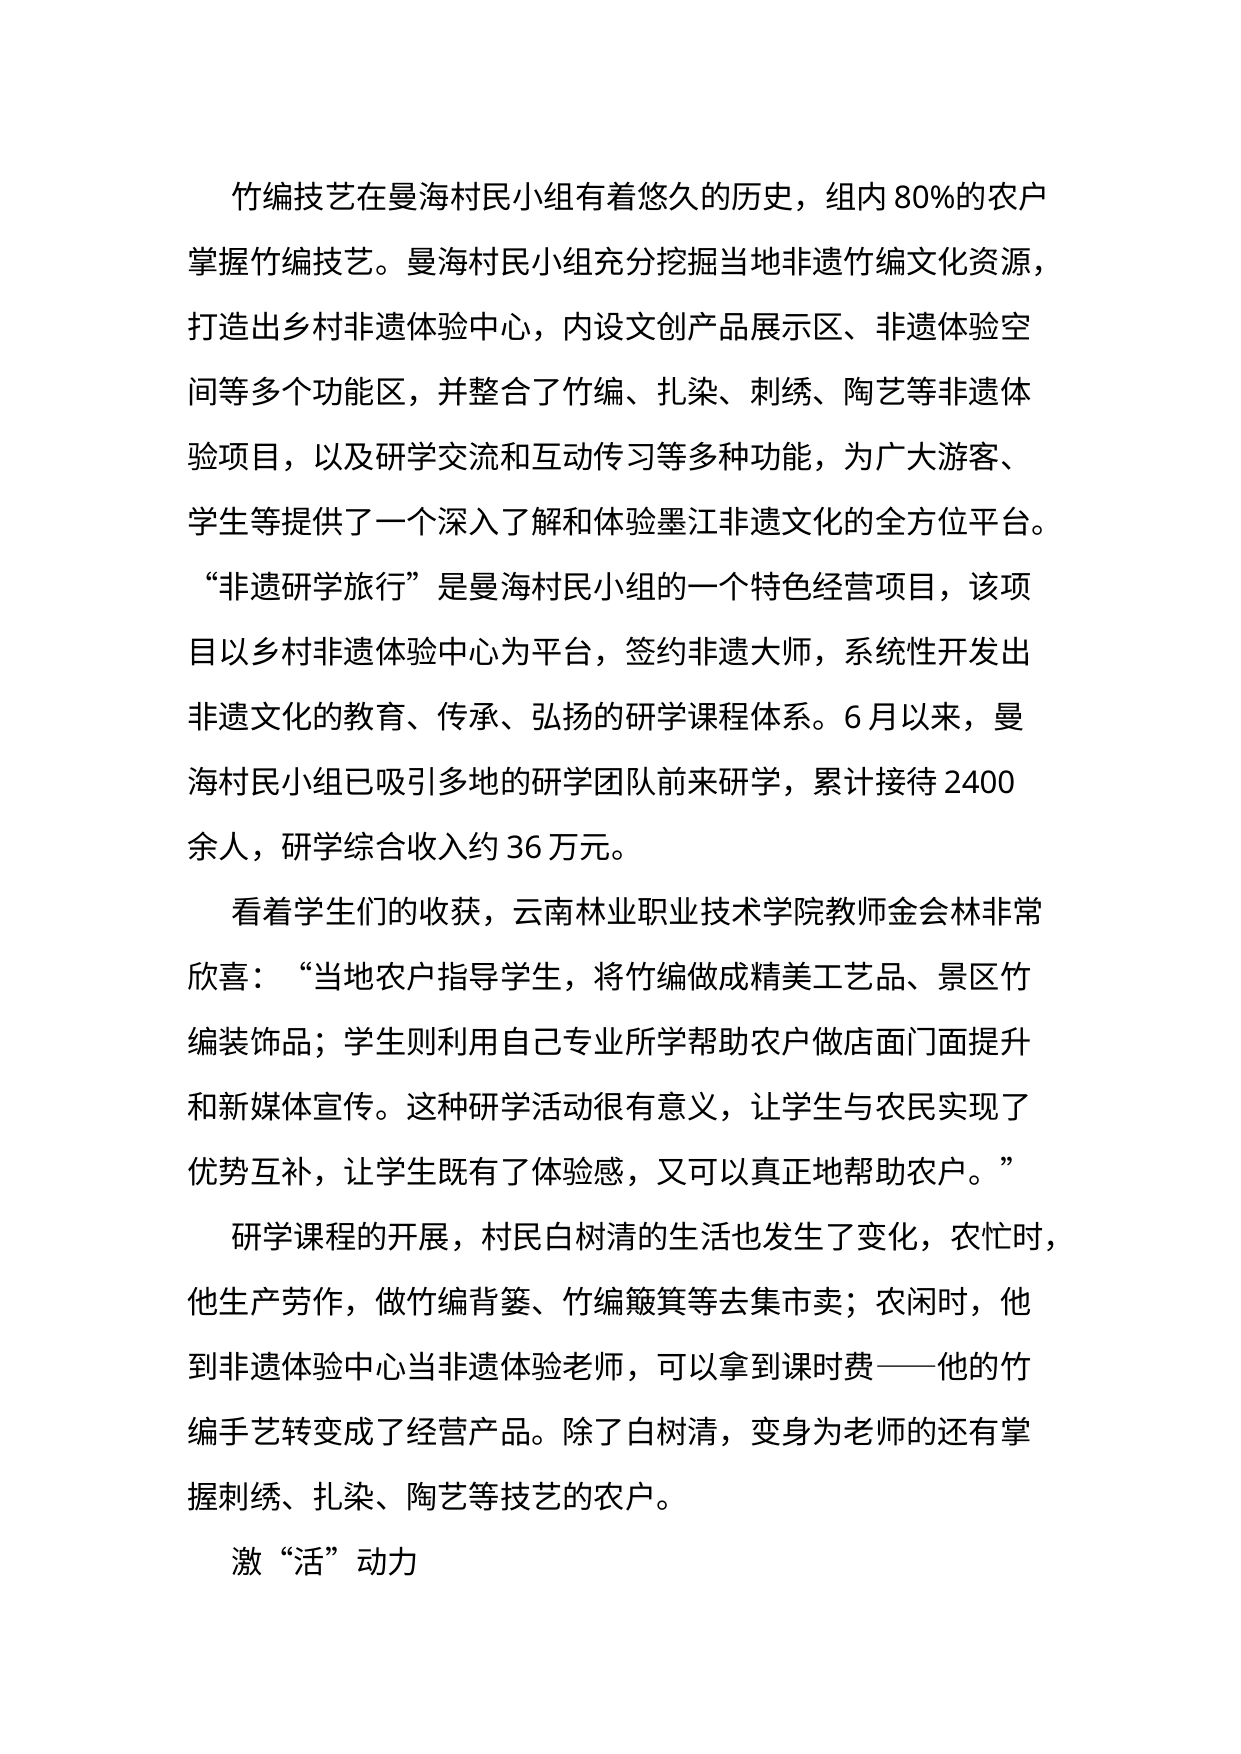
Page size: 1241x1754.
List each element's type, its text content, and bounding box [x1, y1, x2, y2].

text 研学课程的开展，村民白树清的生活也发生了变化，农忙时，他生产劳作，做竹编背篓、竹编簸箕等去集市卖；农闲时，他到非遗体验中心当非遗体验老师，可以拿到课时费——他的竹编手艺转变成了经营产品。除了白树清，变身为老师的还有掌握刺绣、扎染、陶艺等技艺的农户。 [187, 1202, 1053, 1527]
text 激“活”动力 [187, 1527, 1053, 1592]
text 看着学生们的收获，云南林业职业技术学院教师金会林非常欣喜：“当地农户指导学生，将竹编做成精美工艺品、景区竹编装饰品；学生则利用自己专业所学帮助农户做店面门面提升和新媒体宣传。这种研学活动很有意义，让学生与农民实现了优势互补，让学生既有了体验感，又可以真正地帮助农户。” [187, 877, 1053, 1202]
text 竹编技艺在曼海村民小组有着悠久的历史，组内80%的农户掌握竹编技艺。曼海村民小组充分挖掘当地非遗竹编文化资源，打造出乡村非遗体验中心，内设文创产品展示区、非遗体验空间等多个功能区，并整合了竹编、扎染、刺绣、陶艺等非遗体验项目，以及研学交流和互动传习等多种功能，为广大游客、学生等提供了一个深入了解和体验墨江非遗文化的全方位平台。“非遗研学旅行”是曼海村民小组的一个特色经营项目，该项目以乡村非遗体验中心为平台，签约非遗大师，系统性开发出非遗文化的教育、传承、弘扬的研学课程体系。6月以来，曼海村民小组已吸引多地的研学团队前来研学，累计接待2400余人，研学综合收入约36万元。 [187, 162, 1053, 877]
